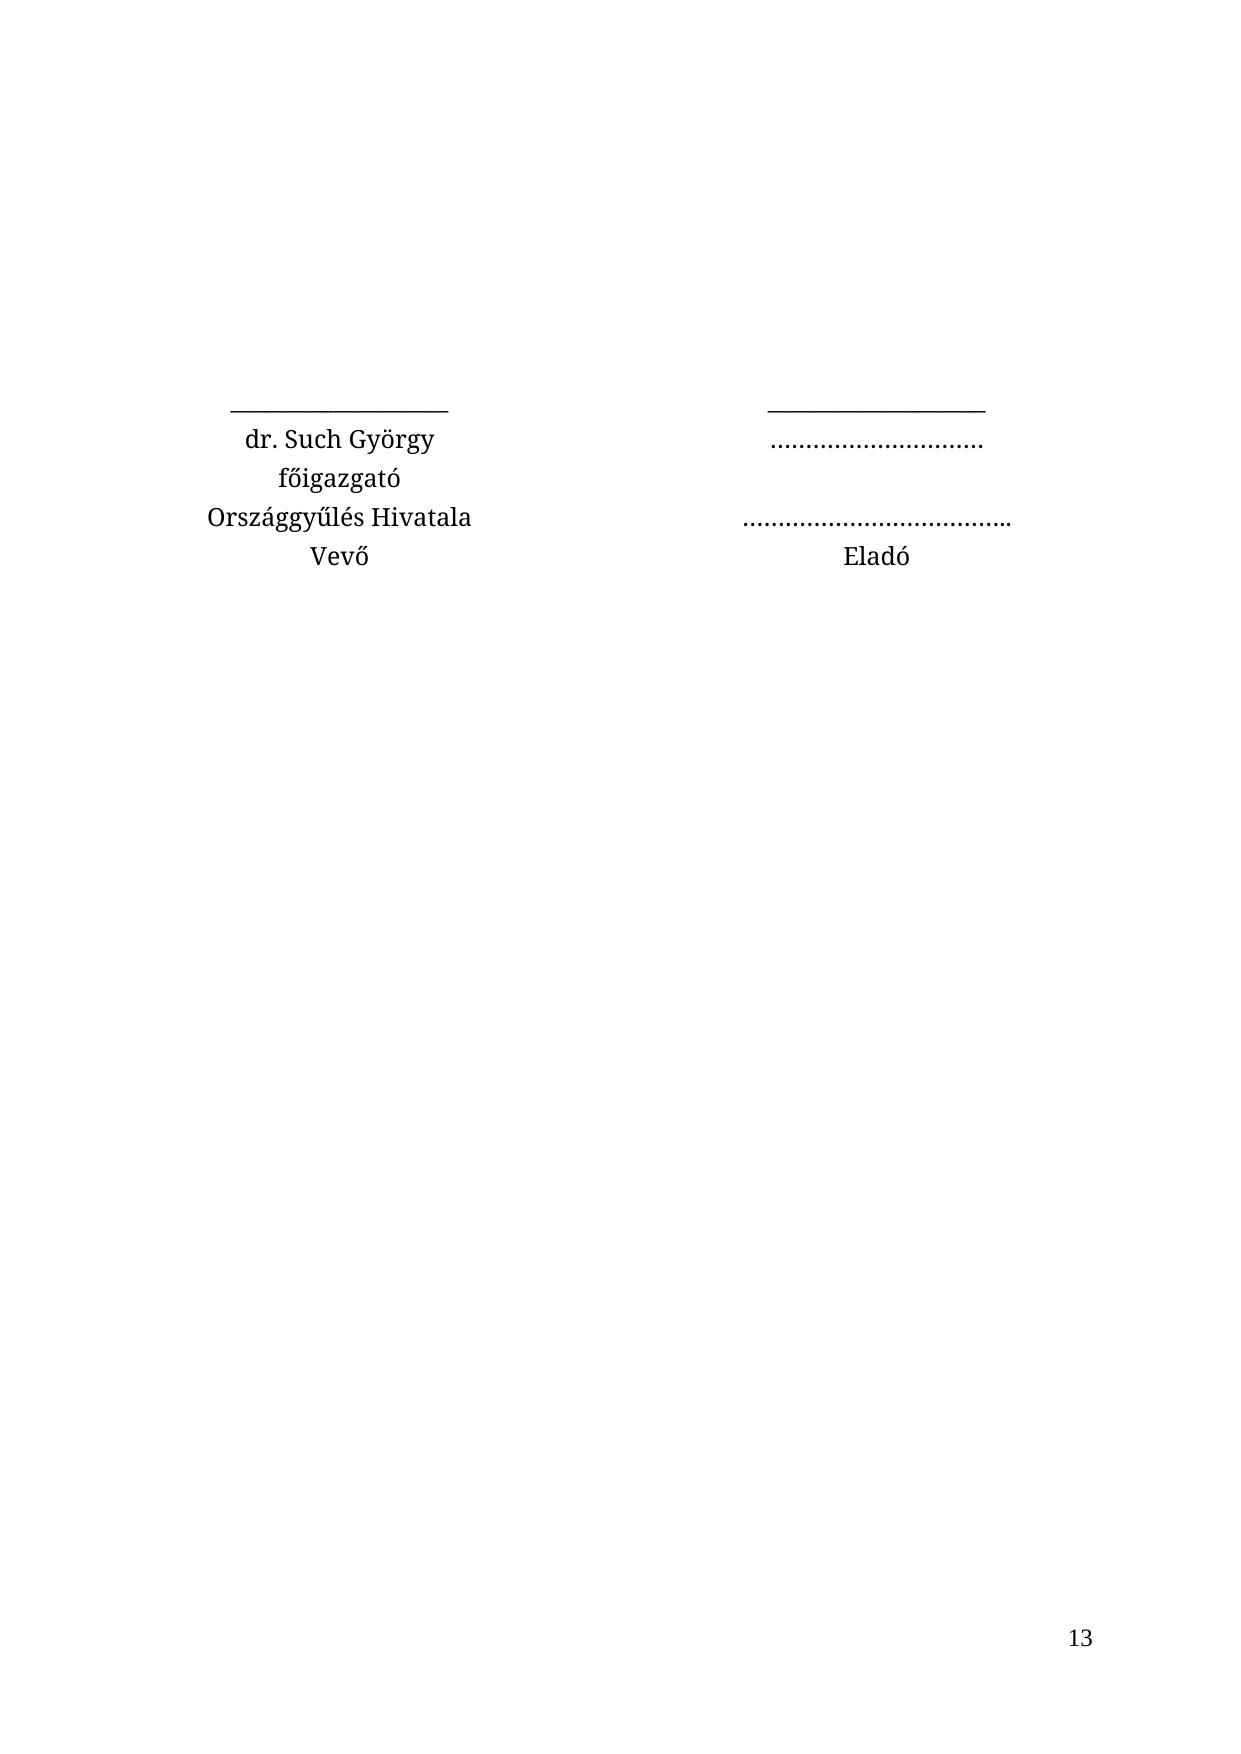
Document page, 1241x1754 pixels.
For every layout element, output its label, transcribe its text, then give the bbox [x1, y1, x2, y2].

table_header ___________________ ………………………… [596, 304, 1157, 499]
table_header ___________________ dr. Such György főigazgató [83, 304, 596, 499]
table_cell Országgyűlés Hivatala Vevő [83, 499, 596, 577]
table_cell ……………………………….. Eladó [596, 499, 1157, 577]
